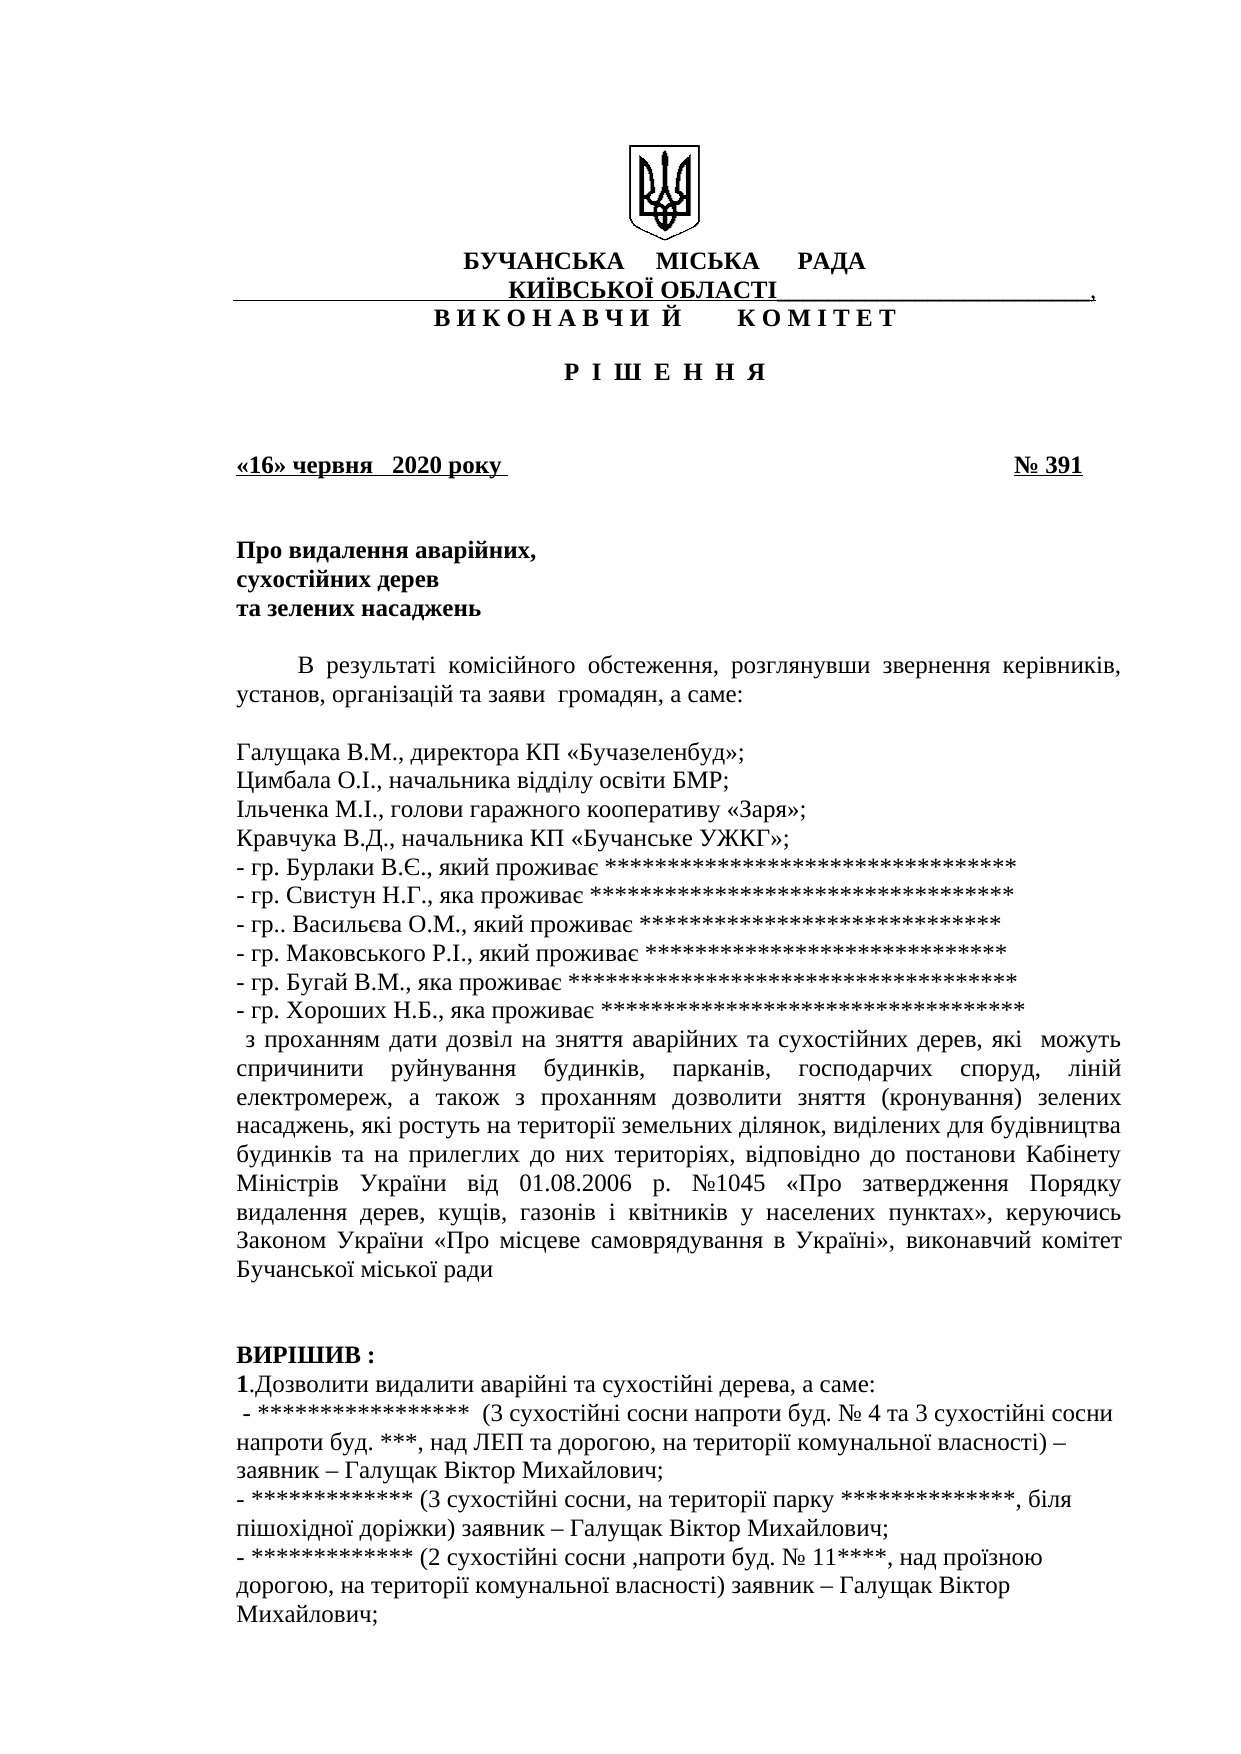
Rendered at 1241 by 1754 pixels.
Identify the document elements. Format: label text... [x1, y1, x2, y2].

text ВИРІШИВ : [236, 1340, 1122, 1369]
text 1.Дозволити видалити аварійні та сухостійні дерева, а саме: [236, 1369, 1122, 1398]
text - ************* (3 сухостійні сосни, на території парку **************, біля пішохідної доріжки) заявник – Галущак Віктор Михайлович; [236, 1484, 1122, 1542]
text Ільченка М.І., голови гаражного кооперативу «Заря»; [236, 794, 1122, 823]
text Про видалення аварійних, [236, 535, 1137, 564]
text - ***************** (3 сухостійні сосни напроти буд. № 4 та 3 сухостійні сосни напроти буд. ***, над ЛЕП та дорогою, на території комунальної власності) – заявник – Галущак Віктор Михайлович; [236, 1398, 1122, 1484]
text КИЇВСЬКОЇ ОБЛАСТІ_________________________, [192, 275, 1137, 303]
text сухостійних дерев [236, 564, 1137, 593]
text - гр. Бугай В.М., яка проживає ************************************ [236, 967, 1122, 995]
text Кравчука В.Д., начальника КП «Бучанське УЖКГ»; [236, 823, 1122, 852]
text В И К О Н А В Ч И Й К О М І Т Е Т [192, 303, 1137, 332]
text - гр. Бурлаки В.Є., який проживає ********************************* [236, 852, 1122, 880]
text - гр. Свистун Н.Г., яка проживає ********************************** [236, 880, 1122, 909]
text Цимбала О.І., начальника відділу освіти БМР; [236, 765, 1122, 794]
text - гр. Хороших Н.Б., яка проживає ********************************** [236, 995, 1122, 1024]
text та зелених насаджень [236, 593, 1137, 622]
text «16» червня 2020 року № 391 [236, 450, 1122, 478]
text - гр. Маковського Р.І., який проживає ***************************** [236, 938, 1122, 967]
text Галущака В.М., директора КП «Бучазеленбуд»; [236, 737, 1122, 765]
text В результаті комісійного обстеження, розглянувши звернення керівників, установ, організацій та заяви громадян, а саме: [236, 650, 1122, 708]
text БУЧАНСЬКА МІСЬКА РАДА [192, 246, 1137, 275]
text - ************* (2 сухостійні сосни ,напроти буд. № 11****, над проїзною дорогою, на території комунальної власності) заявник – Галущак Віктор Михайлович; [236, 1542, 1122, 1628]
text з проханням дати дозвіл на зняття аварійних та сухостійних дерев, які можуть спричинити руйнування будинків, парканів, господарчих споруд, ліній електромереж, а також з проханням дозволити зняття (кронування) зелених насаджень, які ростуть на території земельних ділянок, виділених для будівництва будинків та на прилеглих до них територіях, відповідно до постанови Кабінету Міністрів України від 01.08.2006 р. №1045 «Про затвердження Порядку видалення дерев, кущів, газонів і квітників у населених пунктах», керуючись Законом України «Про місцеве самоврядування в Україні», виконавчий комітет Бучанської міської ради [236, 1024, 1122, 1283]
text - гр.. Васильєва О.М., який проживає ***************************** [236, 909, 1122, 938]
text Р І Ш Е Н Н Я [192, 357, 1137, 386]
